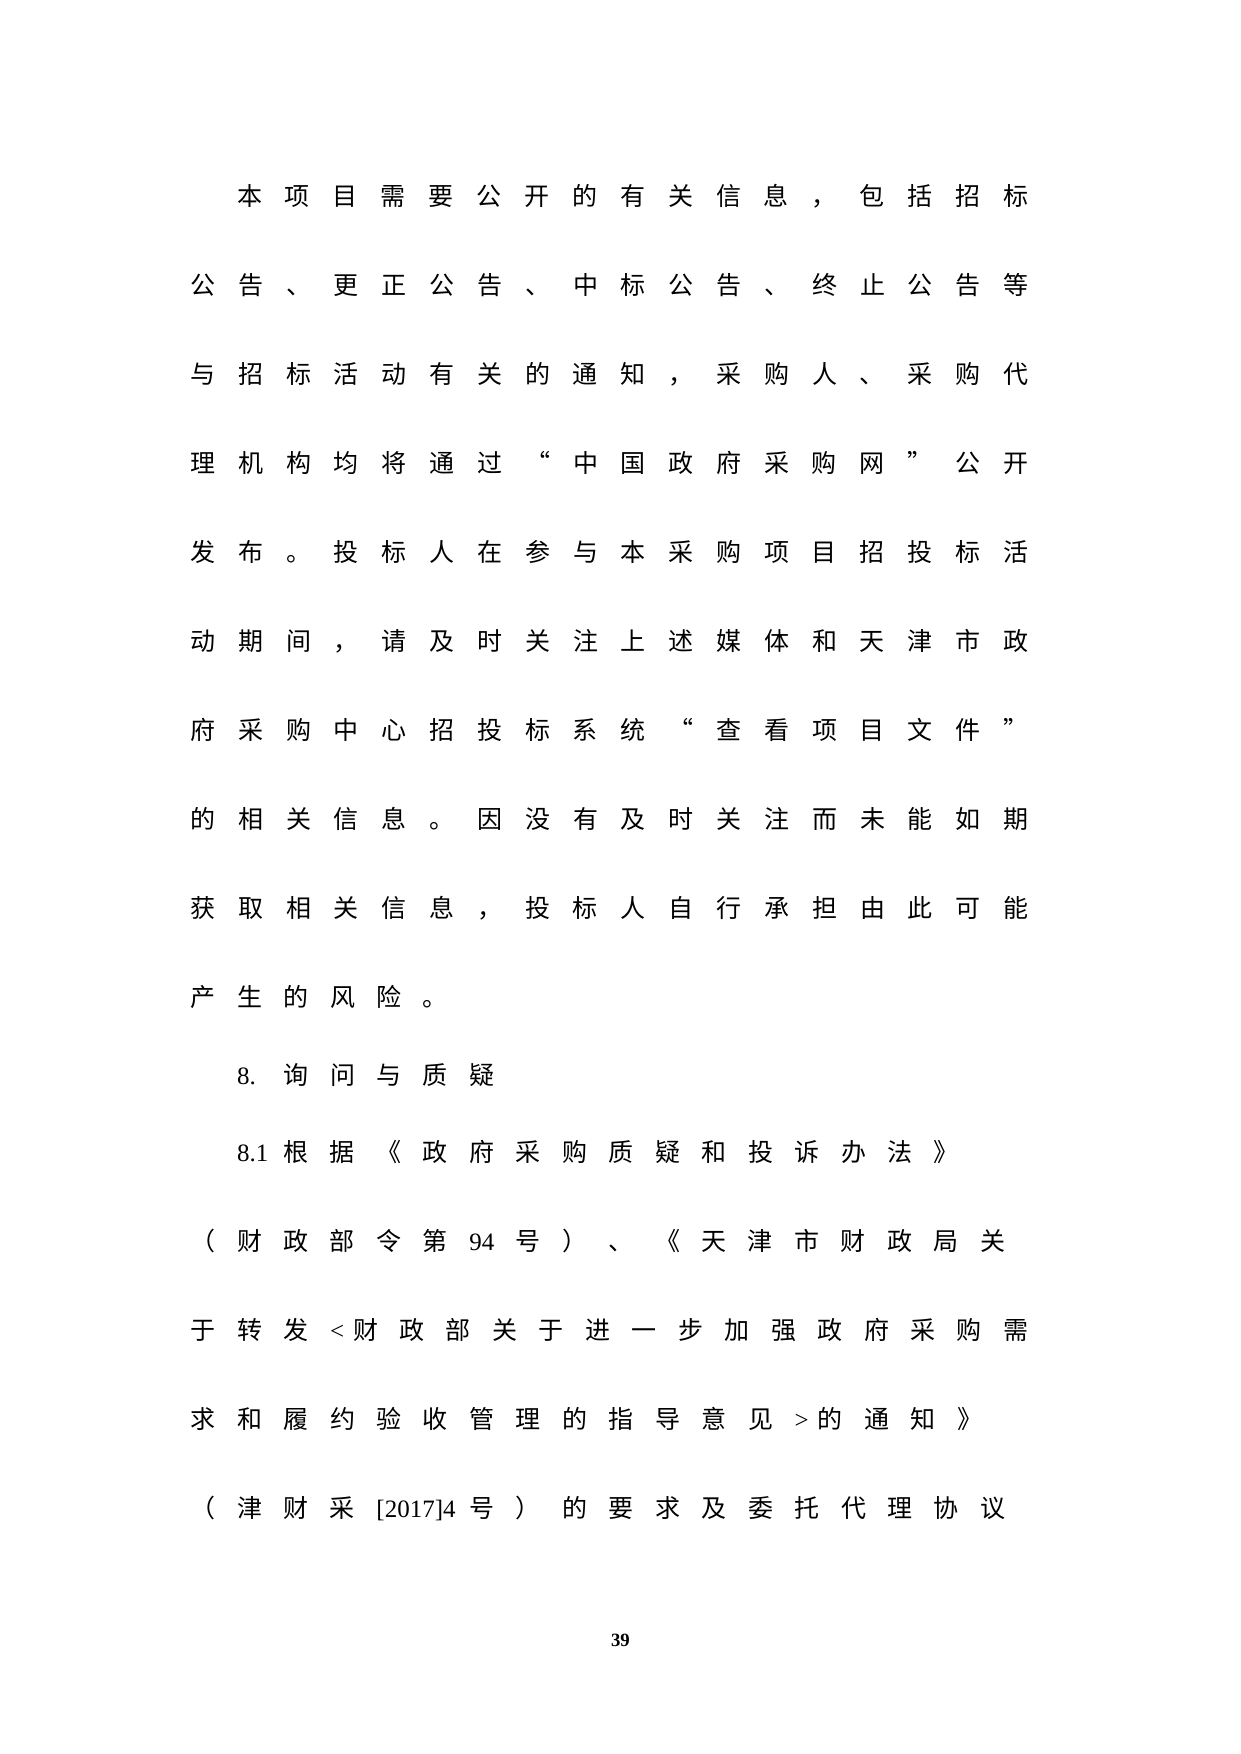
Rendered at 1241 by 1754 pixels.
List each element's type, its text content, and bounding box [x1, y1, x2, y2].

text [190, 1121, 1050, 1537]
text 本项目需要公开的有关信息，包括招标公告、更正公告、中标公告、终止公告等与招标活动有关的通知，采购人、采购代理机构均将通过“中国政府采购网”公开发布。投标人在参与本采购项目招投标活动期间，请及时关注上述媒体和天津市政府采购中心招投标系统“查看项目文件”的相关信息。因没有及时关注而未能如期获取相关信息，投标人自行承担由此可能产生的风险。 [190, 164, 1050, 1025]
text 8. 询问与质疑 [190, 1043, 1050, 1103]
